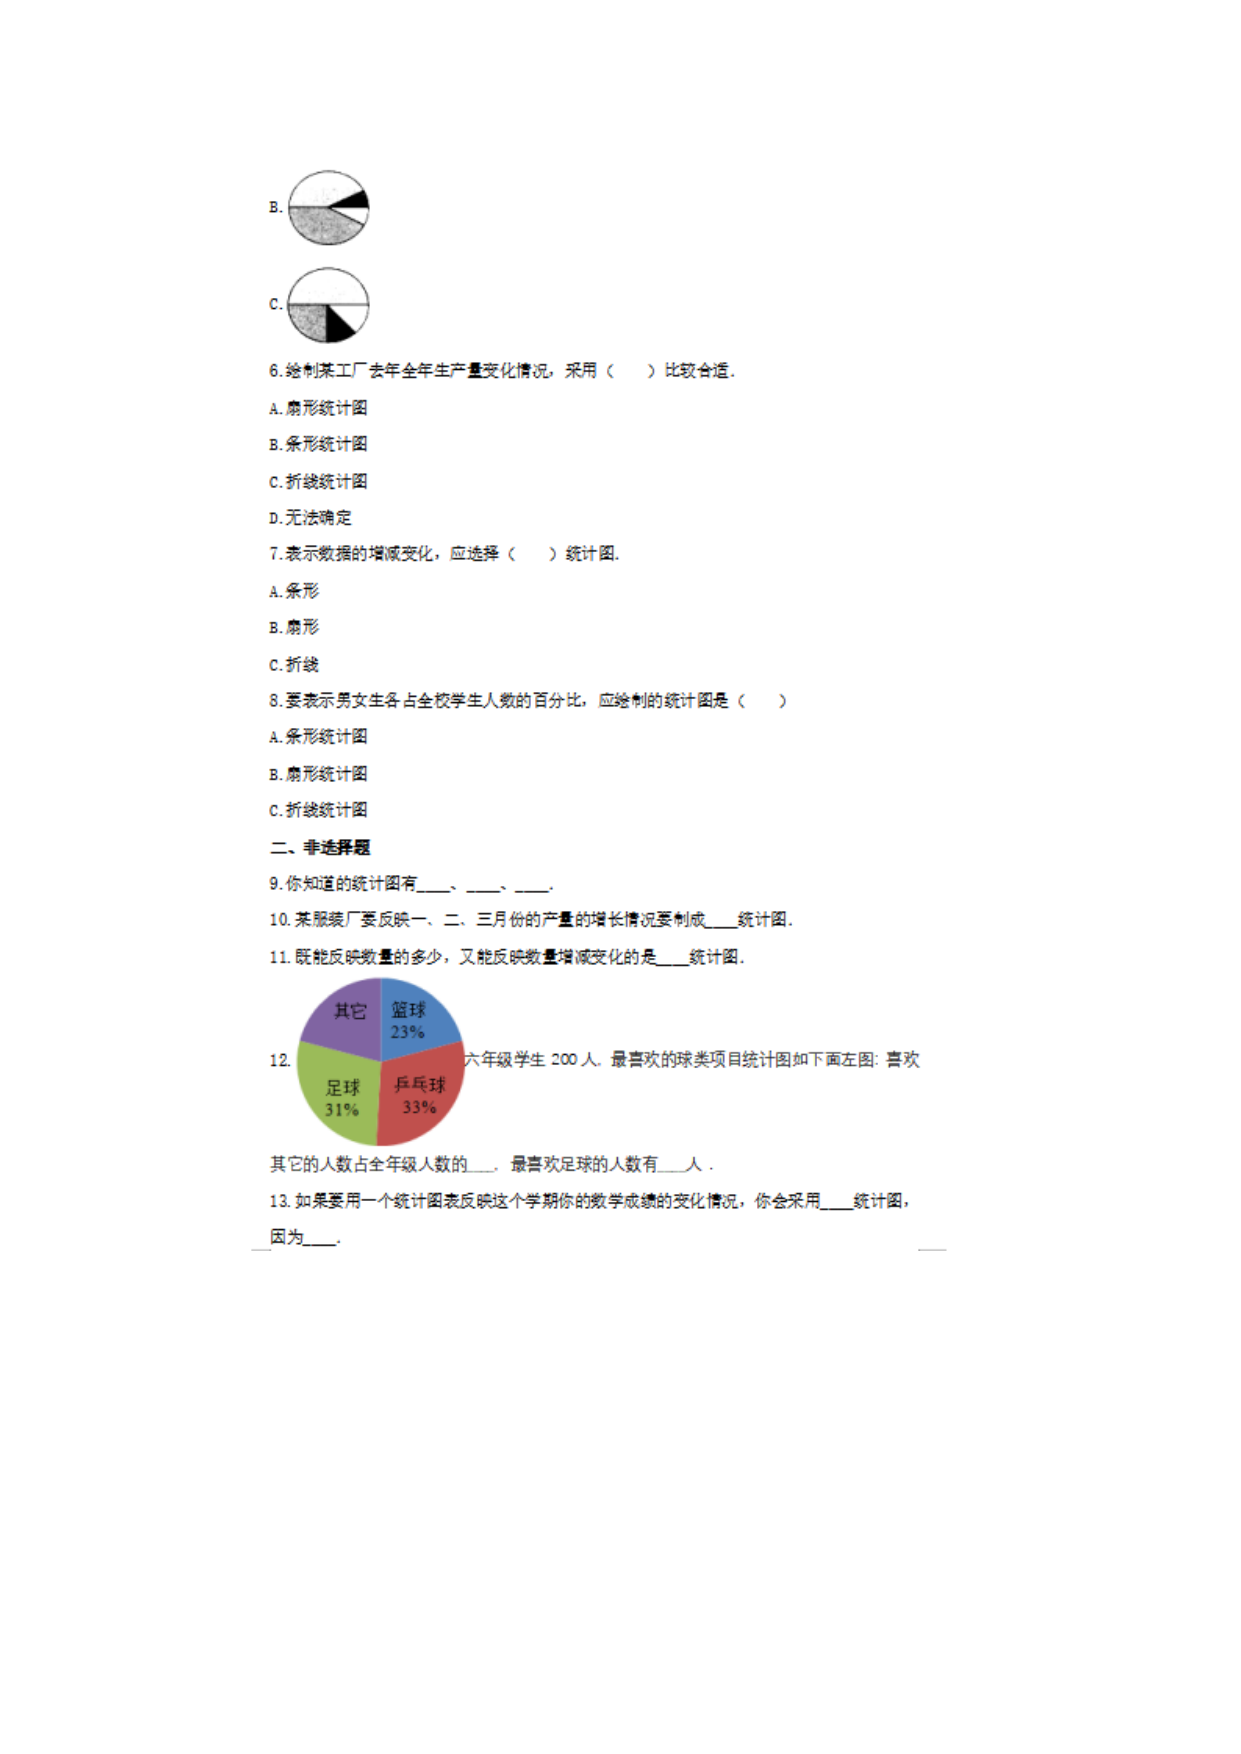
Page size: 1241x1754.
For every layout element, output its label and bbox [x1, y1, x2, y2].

picture [251, 162, 989, 1251]
